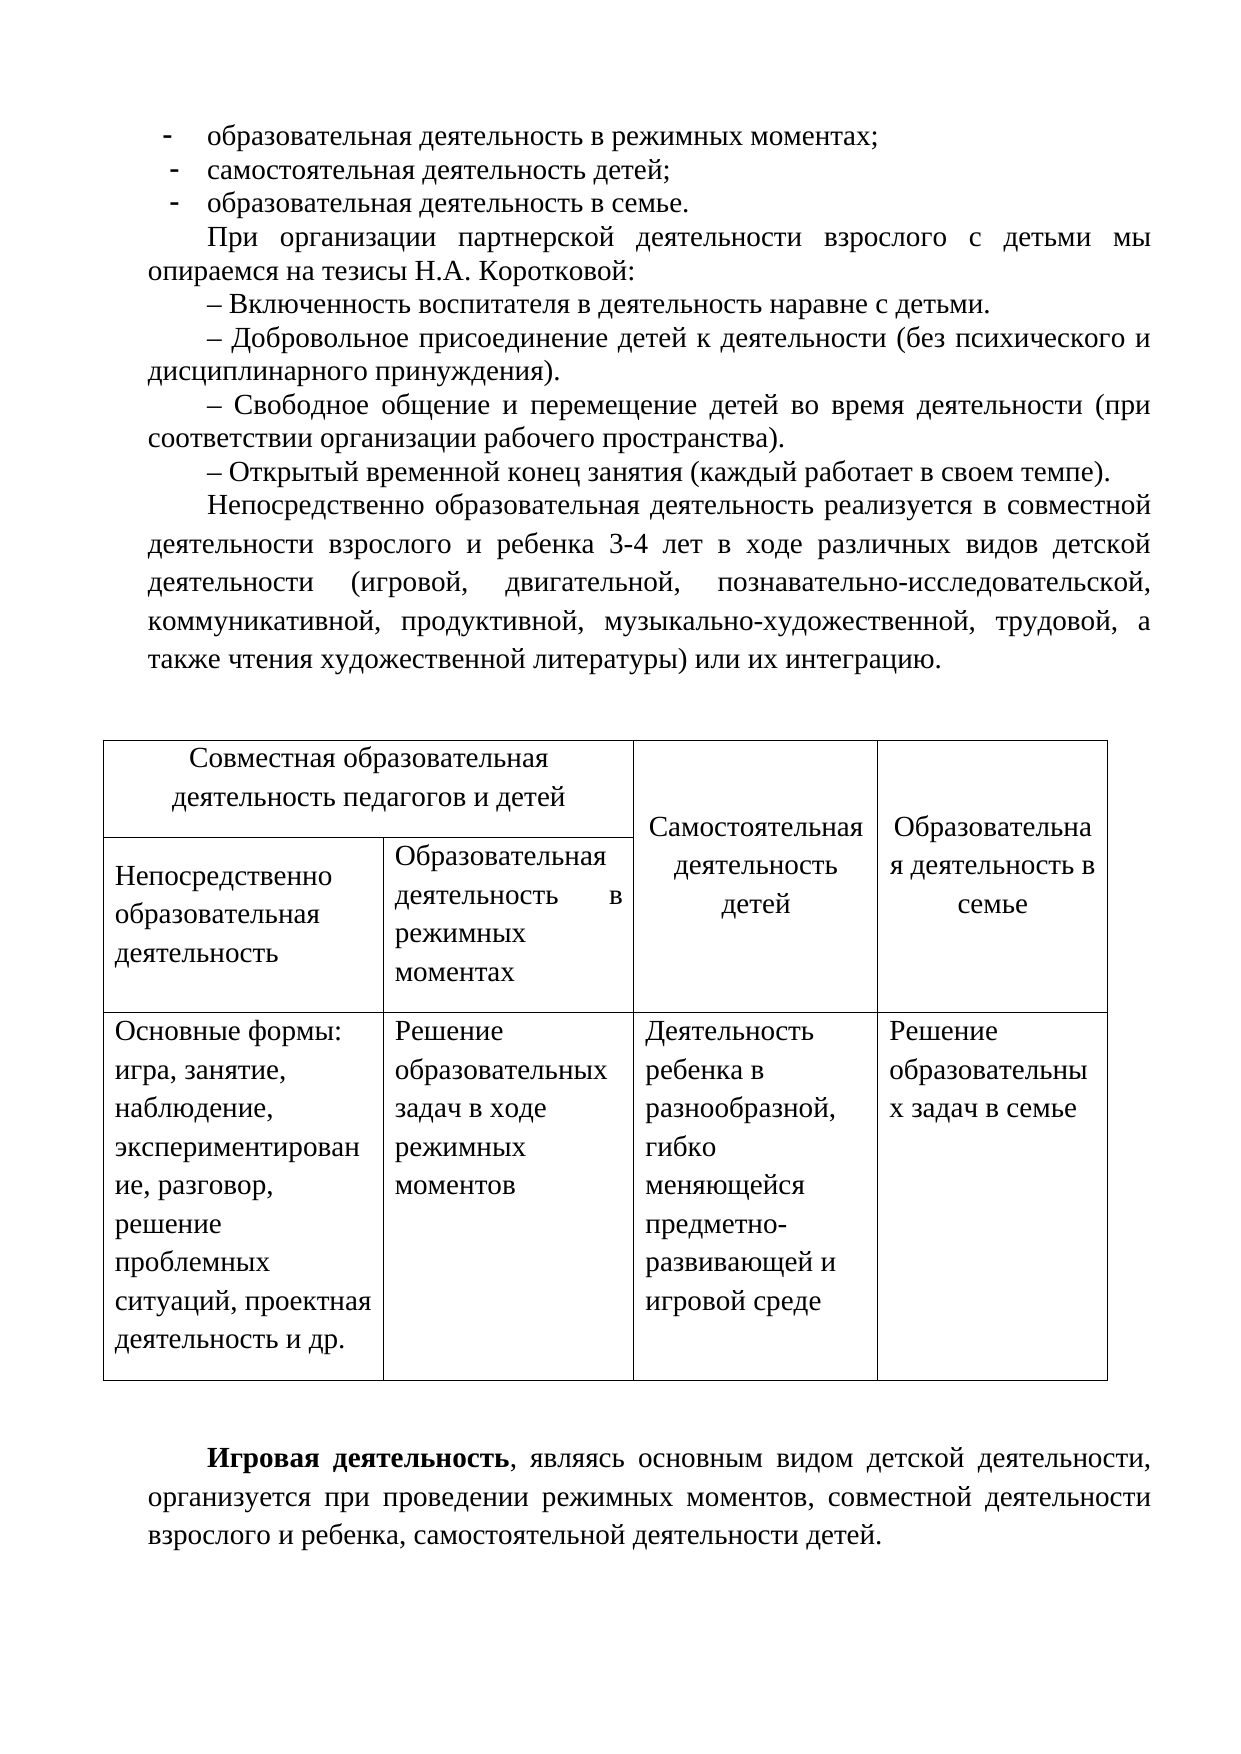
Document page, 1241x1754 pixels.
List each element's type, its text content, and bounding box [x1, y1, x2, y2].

table_header Самостоятельная деятельность детей [634, 741, 877, 1012]
text – Свободное общение и перемещение детей во время деятельности (при соответствии организации рабочего пространства). [148, 387, 1152, 454]
list самостоятельная деятельность детей; [169, 152, 1152, 185]
text – Включенность воспитателя в деятельность наравне с детьми. [148, 286, 1152, 320]
table_cell Деятельность ребенка в разнообразной, гибко меняющейся предметно-развивающей и игровой среде [634, 1013, 877, 1380]
list образовательная деятельность в семье. [169, 185, 1152, 219]
text Непосредственно образовательная деятельность реализуется в совместной деятельности взрослого и ребенка 3-4 лет в ходе различных видов детской деятельности (игровой, двигательной, познавательно-исследовательской, коммуникативной, продуктивной, музыкально-художественной, трудовой, а также чтения художественной литературы) или их интеграцию. [148, 487, 1152, 675]
table_cell Образовательная деятельность в режимных моментах [384, 838, 633, 1012]
table_header Образовательная деятельность в семье [878, 741, 1107, 1012]
text – Добровольное присоединение детей к деятельности (без психического и дисциплинарного принуждения). [148, 320, 1152, 387]
table_cell Решение образовательных задач в семье [878, 1013, 1107, 1380]
table_cell Основные формы: игра, занятие, наблюдение, экспериментирование, разговор, решение проблемных ситуаций, проектная деятельность и др. [104, 1013, 383, 1380]
text – Открытый временной конец занятия (каждый работает в своем темпе). [148, 454, 1152, 487]
table_header Совместная образовательная деятельность педагогов и детей [104, 741, 633, 837]
text При организации партнерской деятельности взрослого с детьми мы опираемся на тезисы Н.А. Коротковой: [148, 219, 1152, 286]
text Игровая деятельность, являясь основным видом детской деятельности, организуется при проведении режимных моментов, совместной деятельности взрослого и ребенка, самостоятельной деятельности детей. [148, 1440, 1152, 1551]
table_cell Решение образовательных задач в ходе режимных моментов [384, 1013, 633, 1380]
list образовательная деятельность в режимных моментах; [162, 118, 1152, 152]
table_cell Непосредственно образовательная деятельность [104, 838, 383, 1012]
